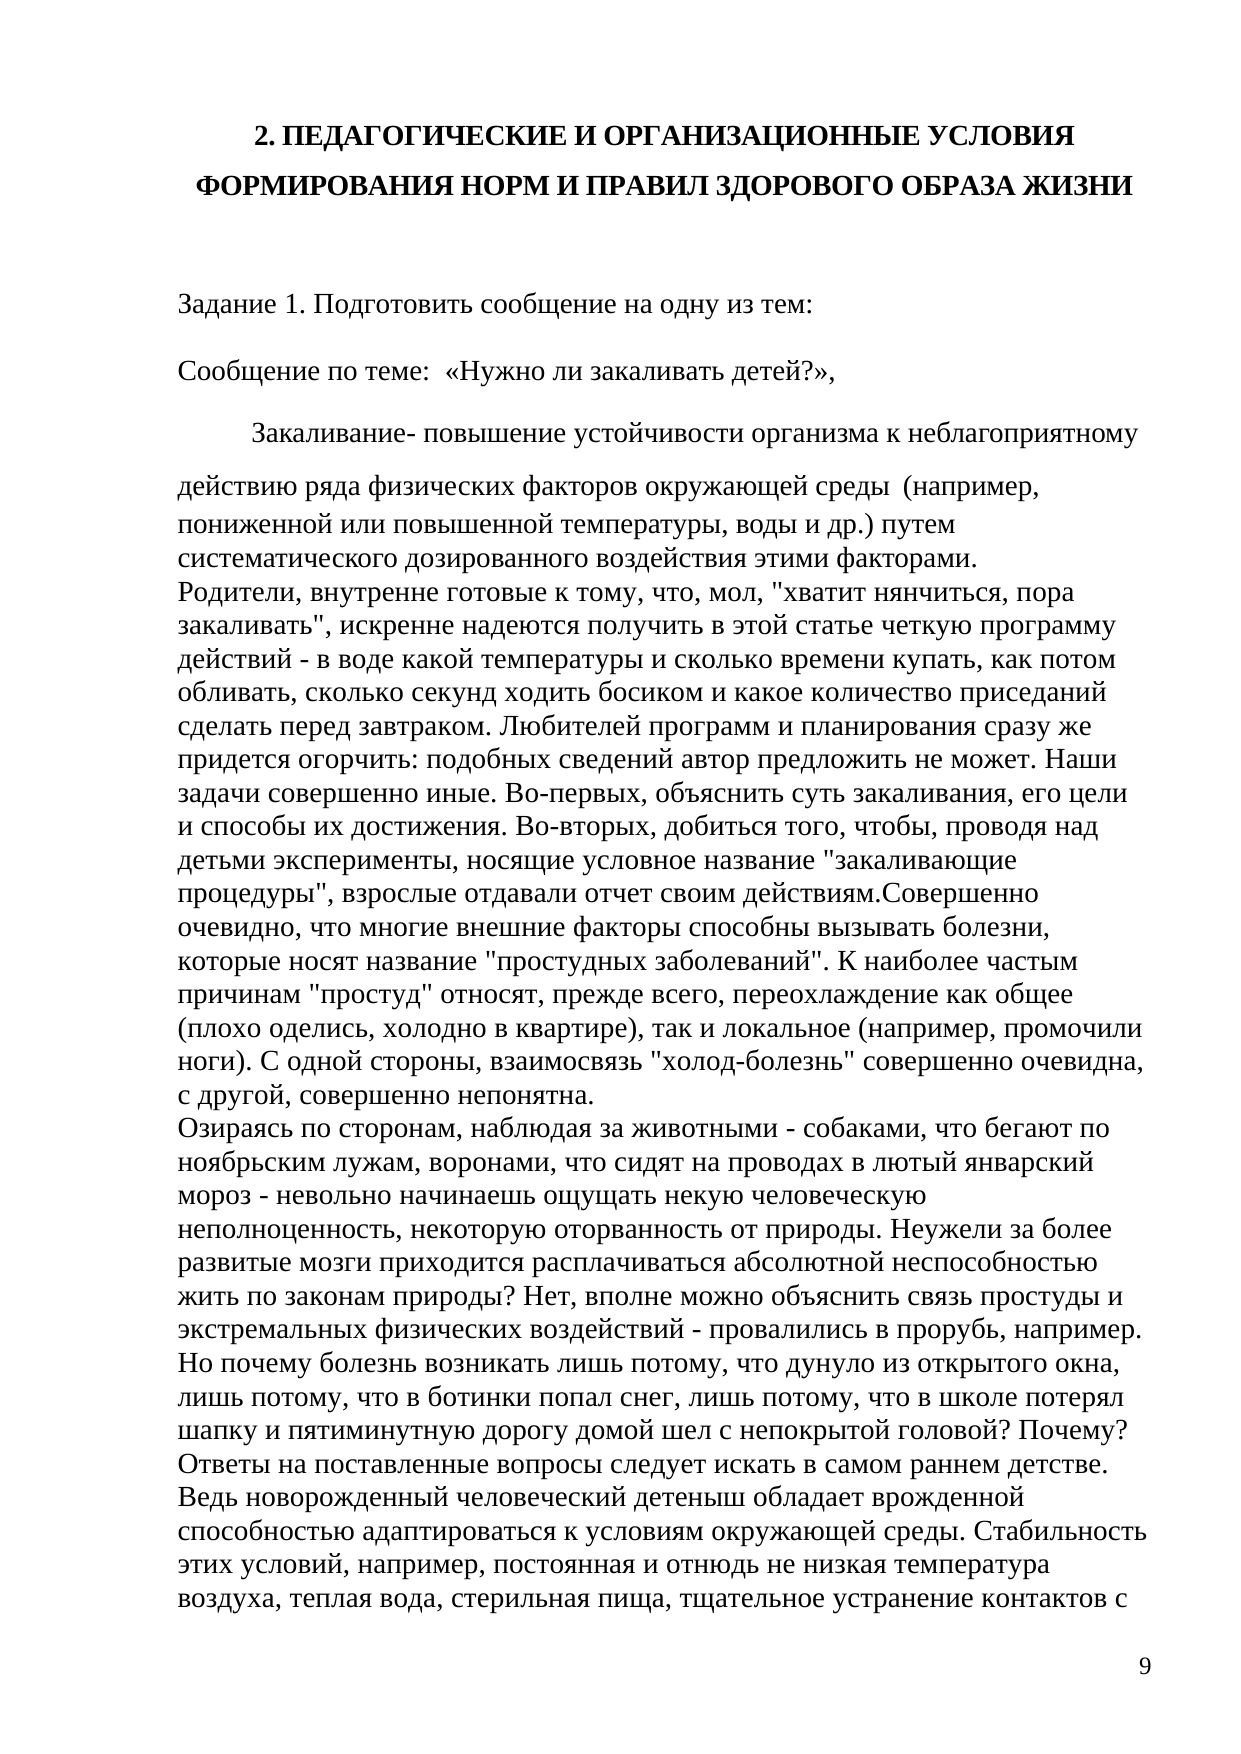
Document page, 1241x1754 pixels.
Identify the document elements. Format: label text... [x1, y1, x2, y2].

text 2. ПЕДАГОГИЧЕСКИЕ И ОРГАНИЗАЦИОННЫЕ УСЛОВИЯ ФОРМИРОВАНИЯ НОРМ И ПРАВИЛ ЗДОРОВОГО ОБРАЗА ЖИЗНИ [177, 118, 1152, 202]
text Сообщение по теме: «Нужно ли закаливать детей?», [177, 353, 1152, 386]
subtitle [177, 416, 1152, 1613]
text Задание 1. Подготовить сообщение на одну из тем: [177, 286, 1152, 319]
